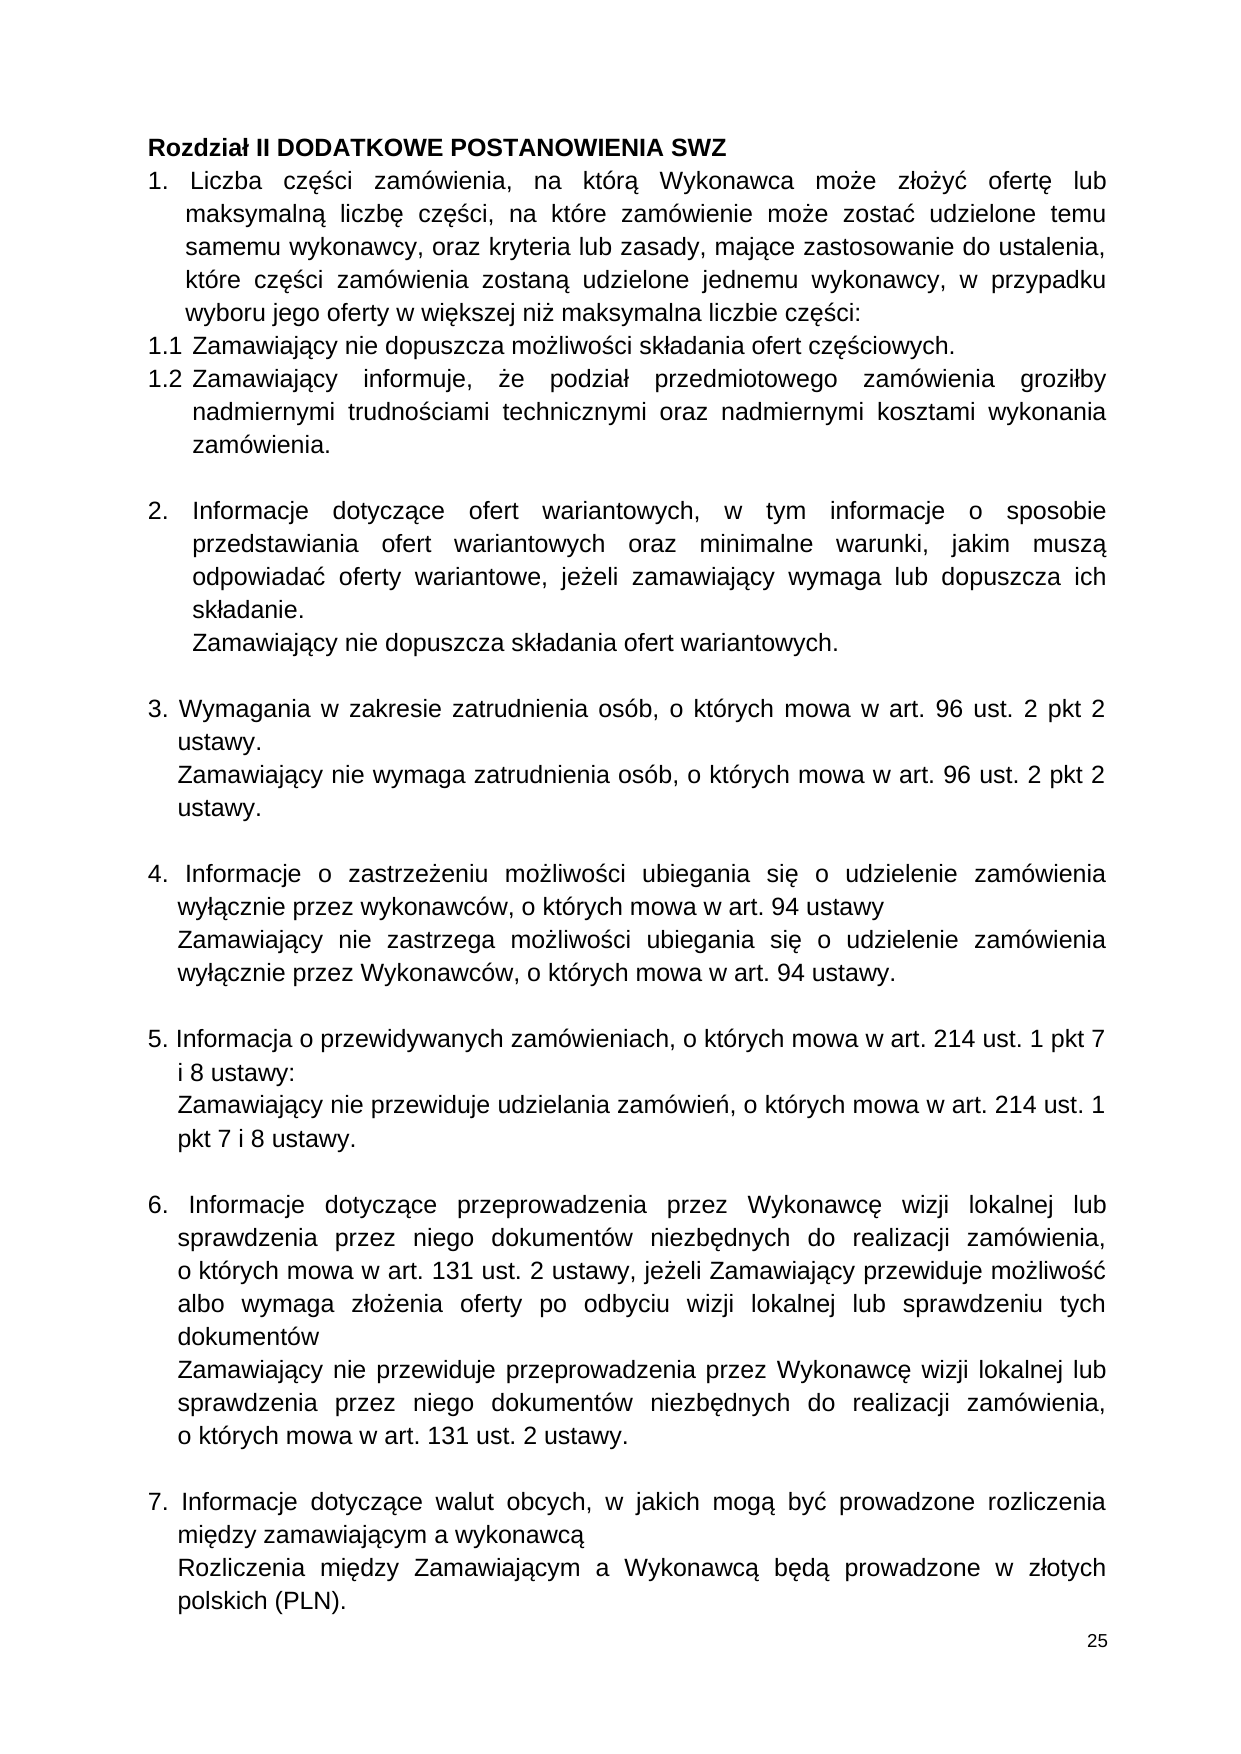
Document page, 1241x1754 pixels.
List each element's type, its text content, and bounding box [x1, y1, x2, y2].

subtitle 4. Informacje o zastrzeżeniu możliwości ubiegania się o udzielenie zamówienia wyłącznie przez wykonawców, o których mowa w art. 94 ustawy [148, 859, 1107, 921]
subtitle 6. Informacje dotyczące przeprowadzenia przez Wykonawcę wizji lokalnej lub sprawdzenia przez niego dokumentów niezbędnych do realizacji zamówienia, o których mowa w art. 131 ust. 2 ustawy, jeżeli Zamawiający przewiduje możliwość albo wymaga złożenia oferty po odbyciu wizji lokalnej lub sprawdzeniu tych dokumentów [148, 1189, 1107, 1350]
subtitle 2. Informacje dotyczące ofert wariantowych, w tym informacje o sposobie przedstawiania ofert wariantowych oraz minimalne warunki, jakim muszą odpowiadać oferty wariantowe, jeżeli zamawiający wymaga lub dopuszcza ich składanie. [148, 496, 1107, 624]
list Zamawiający nie dopuszcza możliwości składania ofert częściowych. [148, 331, 1107, 360]
subtitle 5. Informacja o przewidywanych zamówieniach, o których mowa w art. 214 ust. 1 pkt 7 i 8 ustawy: [148, 1024, 1107, 1086]
subtitle 1. Liczba części zamówienia, na którą Wykonawca może złożyć ofertę lub maksymalną liczbę części, na które zamówienie może zostać udzielone temu samemu wykonawcy, oraz kryteria lub zasady, mające zastosowanie do ustalenia, które części zamówienia zostaną udzielone jednemu wykonawcy, w przypadku wyboru jego oferty w większej niż maksymalna liczbie części: [148, 166, 1107, 327]
text Zamawiający nie przewiduje udzielania zamówień, o których mowa w art. 214 ust. 1 pkt 7 i 8 ustawy. [177, 1091, 1107, 1152]
text Zamawiający nie dopuszcza składania ofert wariantowych. [192, 628, 1107, 657]
text Zamawiający nie wymaga zatrudnienia osób, o których mowa w art. 96 ust. 2 pkt 2 ustawy. [177, 760, 1107, 822]
text Rozliczenia między Zamawiającym a Wykonawcą będą prowadzone w złotych polskich (PLN). [177, 1553, 1107, 1614]
text Zamawiający nie przewiduje przeprowadzenia przez Wykonawcę wizji lokalnej lub sprawdzenia przez niego dokumentów niezbędnych do realizacji zamówienia, o których mowa w art. 131 ust. 2 ustawy. [177, 1355, 1107, 1449]
text Rozdział II DODATKOWE POSTANOWIENIA SWZ [148, 133, 1107, 162]
text Zamawiający nie zastrzega możliwości ubiegania się o udzielenie zamówienia wyłącznie przez Wykonawców, o których mowa w art. 94 ustawy. [177, 925, 1107, 987]
subtitle 3. Wymagania w zakresie zatrudnienia osób, o których mowa w art. 96 ust. 2 pkt 2 ustawy. [148, 694, 1107, 756]
subtitle 7. Informacje dotyczące walut obcych, w jakich mogą być prowadzone rozliczenia między zamawiającym a wykonawcą [148, 1487, 1107, 1548]
list Zamawiający informuje, że podział przedmiotowego zamówienia groziłby nadmiernymi trudnościami technicznymi oraz nadmiernymi kosztami wykonania zamówienia. [148, 364, 1107, 459]
